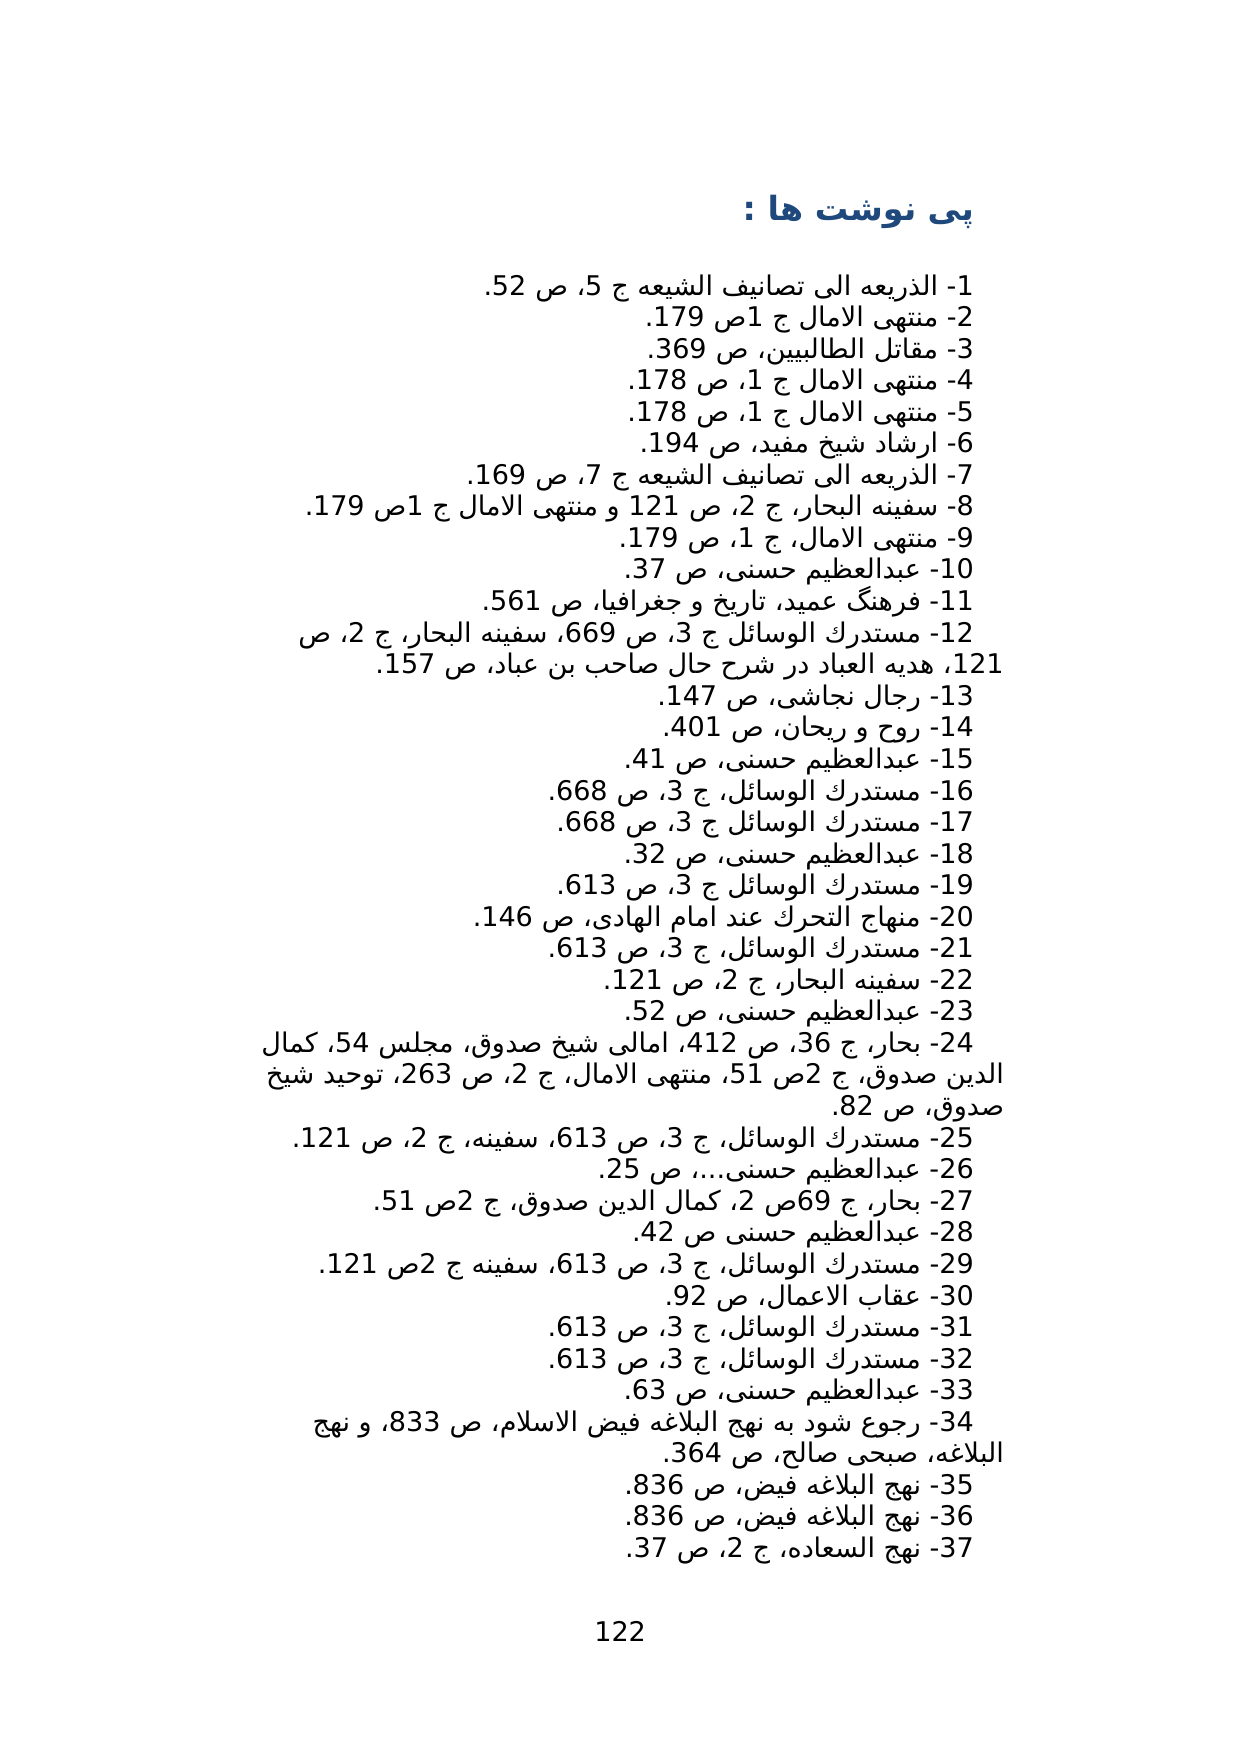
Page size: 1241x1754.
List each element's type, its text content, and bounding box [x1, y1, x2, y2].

text 34- رجوع شود به نهج البلاغه فيض الاسلام، ص 833، و نهج البلاغه، صبحى صالح، ص 364. [236, 1406, 1004, 1469]
text 7- الذريعه الى تصانيف الشيعه ج 7، ص 169. [236, 459, 1004, 491]
text 15- عبدالعظيم حسنى، ص 41. [236, 743, 1004, 775]
text 5- منتهى الامال ج 1، ص 178. [236, 396, 1004, 428]
text 32- مستدرك الوسائل، ج 3، ص 613. [236, 1343, 1004, 1374]
text 37- نهج السعاده، ج 2، ص 37. [236, 1532, 1004, 1564]
text 31- مستدرك الوسائل، ج 3، ص 613. [236, 1311, 1004, 1343]
text 4- منتهى الامال ج 1، ص 178. [236, 364, 1004, 396]
text 22- سفينه البحار، ج 2، ص 121. [236, 964, 1004, 996]
text 10- عبدالعظيم حسنى، ص 37. [236, 554, 1004, 585]
text 8- سفينه البحار، ج 2، ص 121 و منتهى الامال ج 1ص 179. [236, 491, 1004, 522]
text 19- مستدرك الوسائل ج 3، ص 613. [236, 869, 1004, 901]
text 30- عقاب الاعمال، ص 92. [236, 1280, 1004, 1311]
text 28- عبدالعظيم حسنى ص 42. [236, 1217, 1004, 1248]
text 20- منهاج التحرك عند امام الهادى، ص 146. [236, 901, 1004, 933]
text 1- الذريعه الى تصانيف الشيعه ج 5، ص 52. [236, 270, 1004, 301]
text 2- منتهى الامال ج 1ص 179. [236, 301, 1004, 333]
text 36- نهج البلاغه فيض، ص 836. [236, 1501, 1004, 1532]
text 18- عبدالعظيم حسنى، ص 32. [236, 838, 1004, 869]
text 35- نهج البلاغه فيض، ص 836. [236, 1469, 1004, 1501]
text 6- ارشاد شيخ مفيد، ص 194. [236, 428, 1004, 459]
text 17- مستدرك الوسائل ج 3، ص 668. [236, 806, 1004, 838]
text 33- عبدالعظيم حسنى، ص 63. [236, 1374, 1004, 1406]
text 21- مستدرك الوسائل، ج 3، ص 613. [236, 933, 1004, 964]
text 24- بحار، ج 36، ص 412، امالى شيخ صدوق، مجلس 54، كمال الدين صدوق، ج 2ص 51، منتهى الامال، ج 2، ص 263، توحيد شيخ صدوق، ص 82. [236, 1027, 1004, 1122]
text 27- بحار، ج 69ص 2، كمال الدين صدوق، ج 2ص 51. [236, 1185, 1004, 1217]
text 9- منتهى الامال، ج 1، ص 179. [236, 522, 1004, 554]
text 11- فرهنگ عميد، تاريخ و جغرافيا، ص 561. [236, 585, 1004, 617]
text 14- روح و ريحان، ص 401. [236, 712, 1004, 743]
subtitle پی نوشت ها : [236, 190, 1004, 228]
text 13- رجال نجاشى، ص 147. [236, 680, 1004, 712]
text 3- مقاتل الطالبيين، ص 369. [236, 333, 1004, 364]
text 12- مستدرك الوسائل ج 3، ص 669، سفينه البحار، ج 2، ص 121، هديه العباد در شرح حال صاحب بن عباد، ص 157. [236, 617, 1004, 680]
text 29- مستدرك الوسائل، ج 3، ص 613، سفينه ج 2ص 121. [236, 1248, 1004, 1280]
text 16- مستدرك الوسائل، ج 3، ص 668. [236, 775, 1004, 806]
text 23- عبدالعظيم حسنى، ص 52. [236, 996, 1004, 1027]
text 26- عبدالعظيم حسنى...، ص 25. [236, 1153, 1004, 1185]
text 25- مستدرك الوسائل، ج 3، ص 613، سفينه، ج 2، ص 121. [236, 1122, 1004, 1153]
